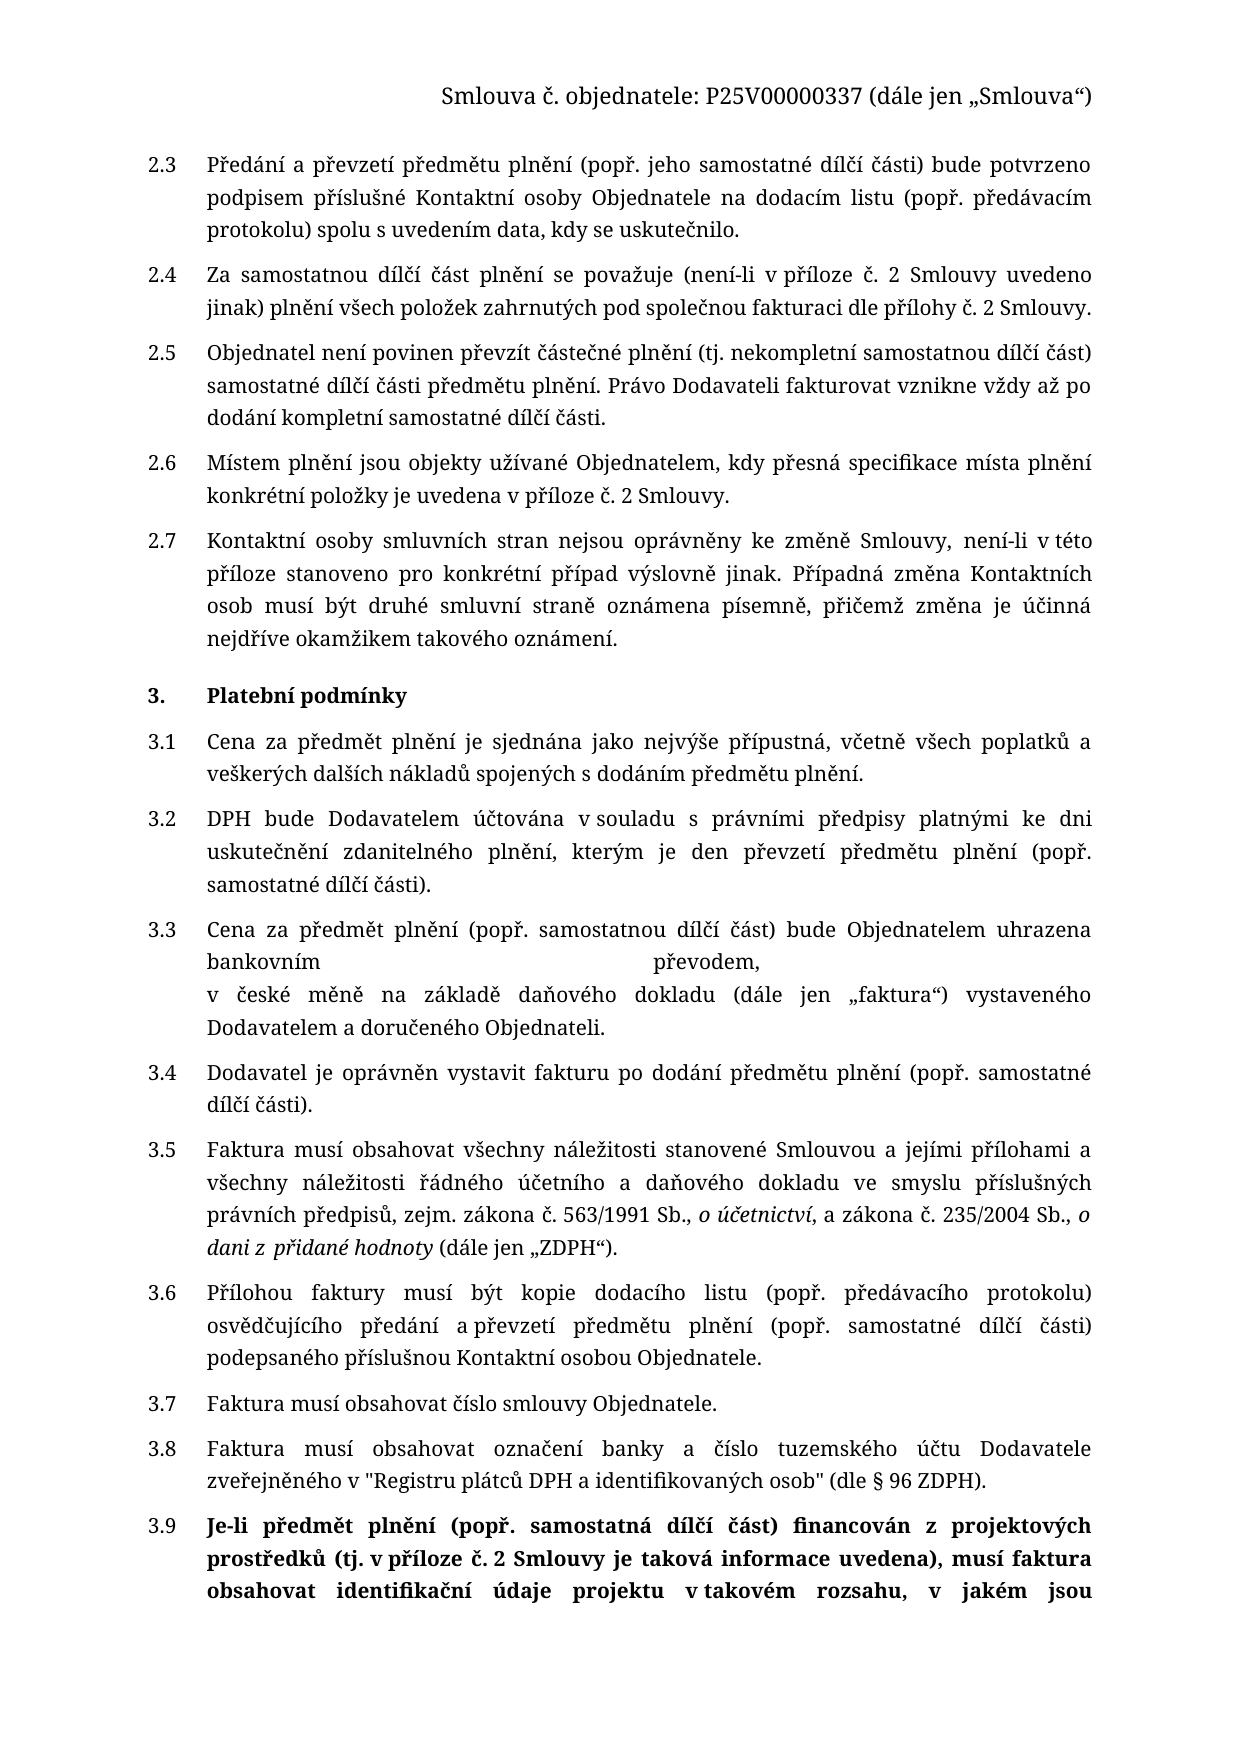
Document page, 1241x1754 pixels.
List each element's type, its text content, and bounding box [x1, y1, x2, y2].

list Dodavatel je oprávněn vystavit fakturu po dodání předmětu plnění (popř. samostatné dílčí části). [148, 1058, 1093, 1119]
list DPH bude Dodavatelem účtována v souladu s právními předpisy platnými ke dni uskutečnění zdanitelného plnění, kterým je den převzetí předmětu plnění (popř. samostatné dílčí části). [148, 804, 1093, 898]
list Cena za předmět plnění je sjednána jako nejvýše přípustná, včetně všech poplatků a veškerých dalších nákladů spojených s dodáním předmětu plnění. [148, 727, 1093, 788]
list Předání a převzetí předmětu plnění (popř. jeho samostatné dílčí části) bude potvrzeno podpisem příslušné Kontaktní osoby Objednatele na dodacím listu (popř. předávacím protokolu) spolu s uvedením data, kdy se uskutečnilo. [148, 150, 1093, 244]
list Přílohou faktury musí být kopie dodacího listu (popř. předávacího protokolu) osvědčujícího předání a převzetí předmětu plnění (popř. samostatné dílčí části) podepsaného příslušnou Kontaktní osobou Objednatele. [148, 1278, 1093, 1372]
list Kontaktní osoby smluvních stran nejsou oprávněny ke změně Smlouvy, není-li v této příloze stanoveno pro konkrétní případ výslovně jinak. Případná změna Kontaktních osob musí být druhé smluvní straně oznámena písemně, přičemž změna je účinná nejdříve okamžikem takového oznámení. [148, 526, 1093, 652]
list Objednatel není povinen převzít částečné plnění (tj. nekompletní samostatnou dílčí část) samostatné dílčí části předmětu plnění. Právo Dodavateli fakturovat vznikne vždy až po dodání kompletní samostatné dílčí části. [148, 338, 1093, 432]
list Místem plnění jsou objekty užívané Objednatelem, kdy přesná specifikace místa plnění konkrétní položky je uvedena v příloze č. 2 Smlouvy. [148, 448, 1093, 509]
list Za samostatnou dílčí část plnění se považuje (není-li v příloze č. 2 Smlouvy uvedeno jinak) plnění všech položek zahrnutých pod společnou fakturaci dle přílohy č. 2 Smlouvy. [148, 261, 1093, 322]
list Faktura musí obsahovat všechny náležitosti stanovené Smlouvou a jejími přílohami a všechny náležitosti řádného účetního a daňového dokladu ve smyslu příslušných právních předpisů, zejm. zákona č. 563/1991 Sb., o účetnictví, a zákona č. 235/2004 Sb., o dani z přidané hodnoty (dále jen „ZDPH“). [148, 1135, 1093, 1262]
list Platební podmínky [148, 682, 1093, 710]
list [148, 1511, 1093, 1605]
list Faktura musí obsahovat číslo smlouvy Objednatele. [148, 1389, 1093, 1417]
list Cena za předmět plnění (popř. samostatnou dílčí část) bude Objednatelem uhrazena bankovním převodem, v české měně na základě daňového dokladu (dále jen „faktura“) vystaveného Dodavatelem a doručeného Objednateli. [148, 915, 1093, 1041]
list Faktura musí obsahovat označení banky a číslo tuzemského účtu Dodavatele zveřejněného v "Registru plátců DPH a identifikovaných osob" (dle § 96 ZDPH). [148, 1434, 1093, 1495]
